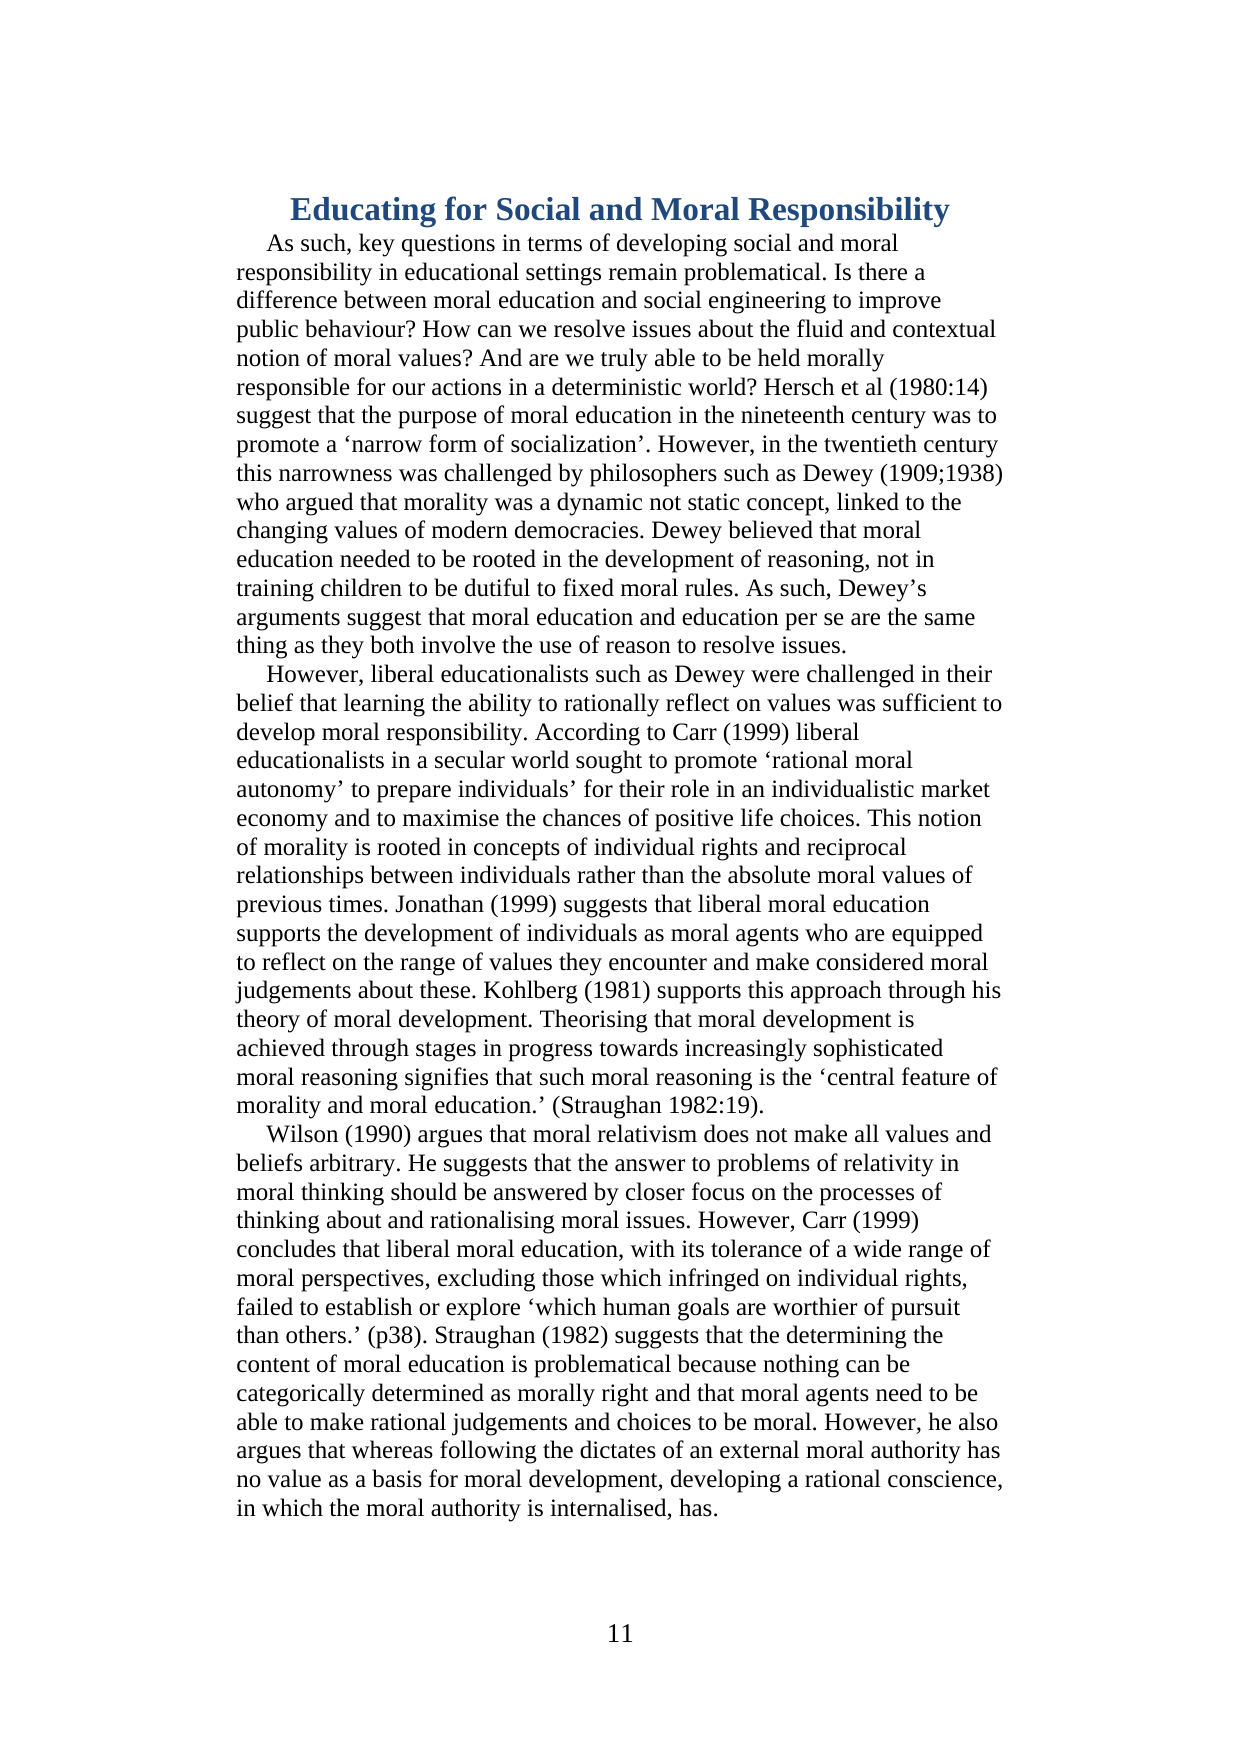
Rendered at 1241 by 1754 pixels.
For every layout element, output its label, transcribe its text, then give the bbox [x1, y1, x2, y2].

text Wilson (1990) argues that moral relativism does not make all values and beliefs arbitrary. He suggests that the answer to problems of relativity in moral thinking should be answered by closer focus on the processes of thinking about and rationalising moral issues. However, Carr (1999) concludes that liberal moral education, with its tolerance of a wide range of moral perspectives, excluding those which infringed on individual rights, failed to establish or explore ‘which human goals are worthier of pursuit than others.’ (p38). Straughan (1982) suggests that the determining the content of moral education is problematical because nothing can be categorically determined as morally right and that moral agents need to be able to make rational judgements and choices to be moral. However, he also argues that whereas following the dictates of an external moral authority has no value as a basis for moral development, developing a rational conscience, in which the moral authority is internalised, has. [236, 1119, 1004, 1522]
text As such, key questions in terms of developing social and moral responsibility in educational settings remain problematical. Is there a difference between moral education and social engineering to improve public behaviour? How can we resolve issues about the fluid and contextual notion of moral values? And are we truly able to be held morally responsible for our actions in a deterministic world? Hersch et al (1980:14) suggest that the purpose of moral education in the nineteenth century was to promote a ‘narrow form of socialization’. However, in the twentieth century this narrowness was challenged by philosophers such as Dewey (1909;1938) who argued that morality was a dynamic not static concept, linked to the changing values of modern democracies. Dewey believed that moral education needed to be rooted in the development of reasoning, not in training children to be dutiful to fixed moral rules. As such, Dewey’s arguments suggest that moral education and education per se are the same thing as they both involve the use of reason to resolve issues. [236, 228, 1004, 659]
subtitle Educating for Social and Moral Responsibility [236, 190, 1004, 228]
text However, liberal educationalists such as Dewey were challenged in their belief that learning the ability to rationally reflect on values was sufficient to develop moral responsibility. According to Carr (1999) liberal educationalists in a secular world sought to promote ‘rational moral autonomy’ to prepare individuals’ for their role in an individualistic market economy and to maximise the chances of positive life choices. This notion of morality is rooted in concepts of individual rights and reciprocal relationships between individuals rather than the absolute moral values of previous times. Jonathan (1999) suggests that liberal moral education supports the development of individuals as moral agents who are equipped to reflect on the range of values they encounter and make considered moral judgements about these. Kohlberg (1981) supports this approach through his theory of moral development. Theorising that moral development is achieved through stages in progress towards increasingly sophisticated moral reasoning signifies that such moral reasoning is the ‘central feature of morality and moral education.’ (Straughan 1982:19). [236, 659, 1004, 1119]
